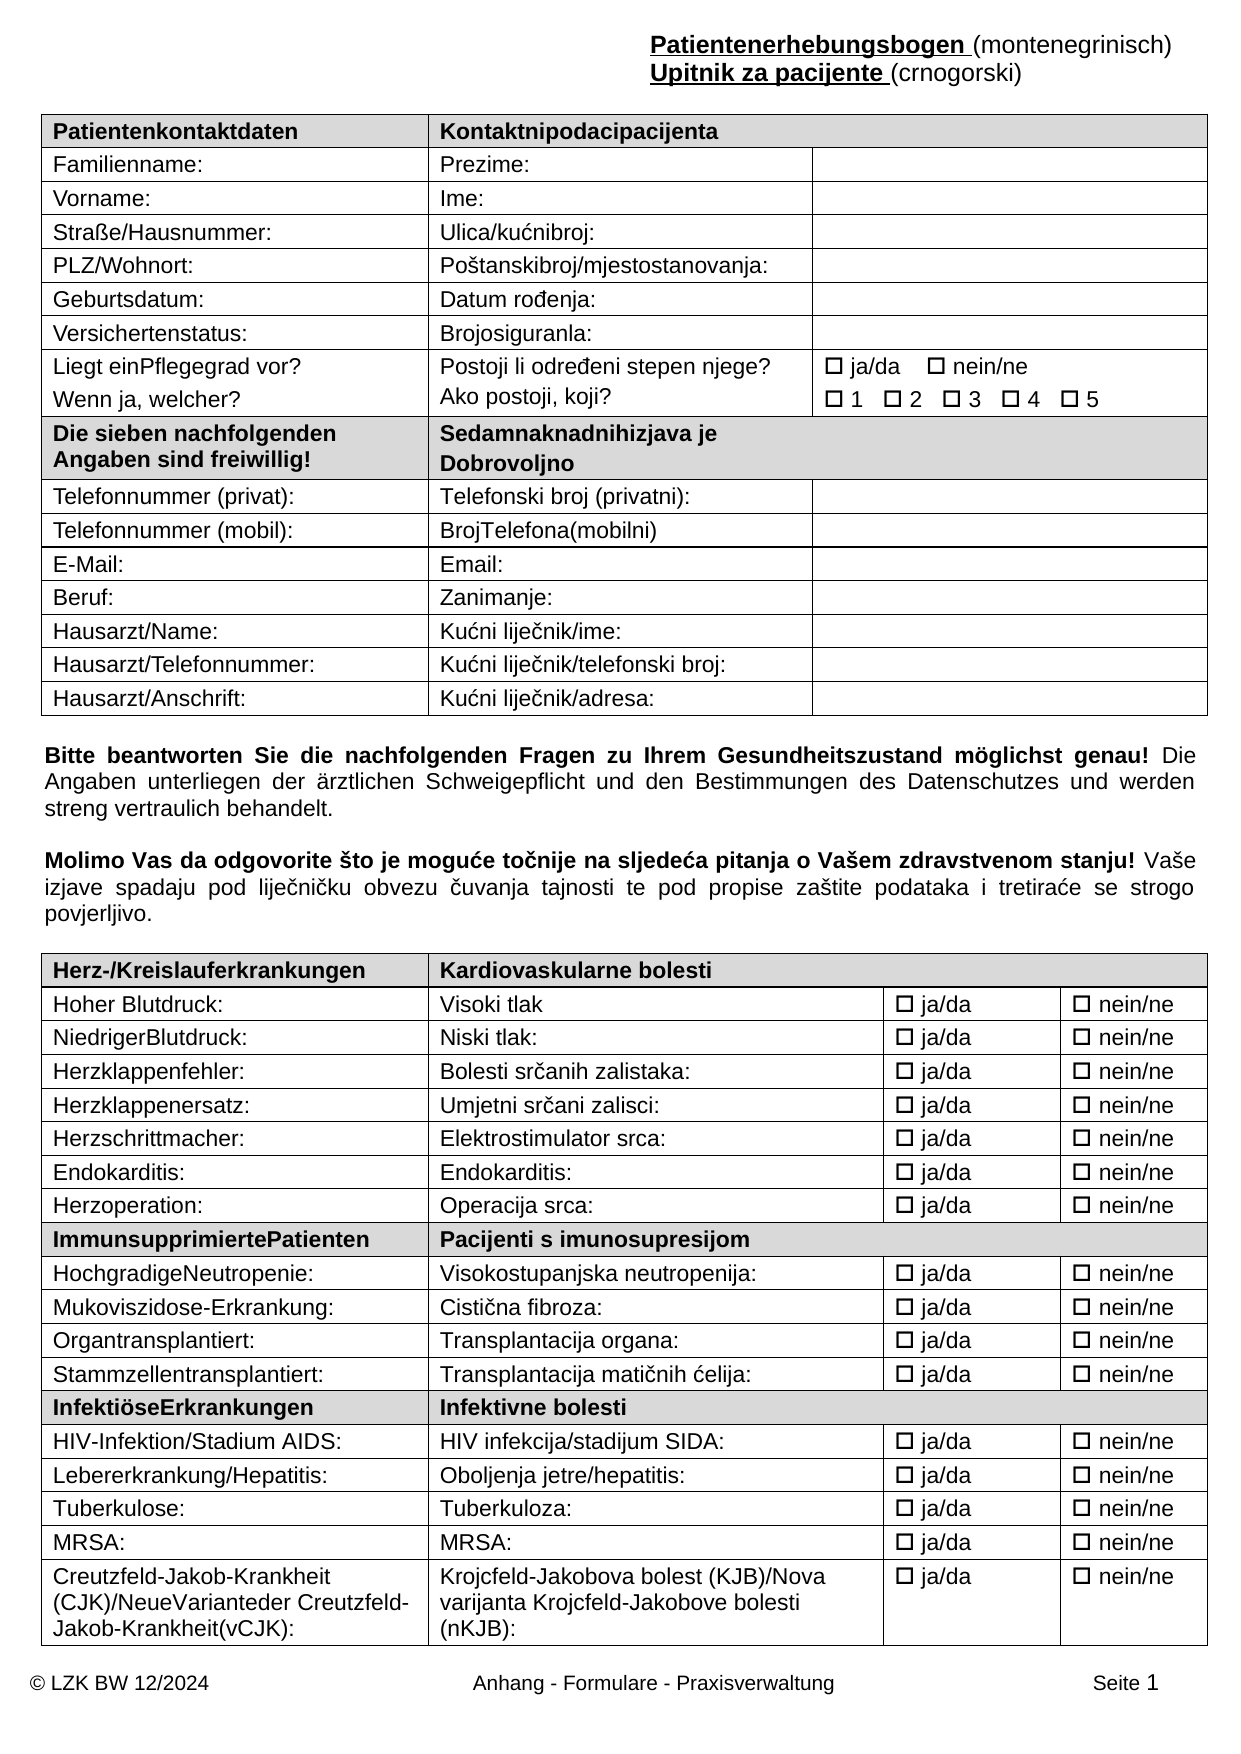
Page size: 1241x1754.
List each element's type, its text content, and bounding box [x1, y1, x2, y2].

table_cell ja/da nein/ne 1 2 3 4 5 [813, 350, 1207, 416]
table_cell [883, 1391, 1060, 1424]
table_cell Bolesti srčanih zalistaka: [429, 1055, 883, 1087]
table_cell Telefonnummer (privat): [42, 480, 428, 513]
table_cell [883, 1223, 1060, 1256]
table_cell ja/da [884, 1089, 1060, 1121]
table_cell [813, 283, 1207, 315]
table_cell Hausarzt/Telefonnummer: [42, 648, 428, 681]
table_cell [813, 581, 1207, 614]
table_header [1060, 954, 1207, 986]
table_cell ja/da [884, 1156, 1060, 1188]
table_cell ja/da [884, 1189, 1060, 1222]
table_cell nein/ne [1061, 1257, 1207, 1289]
table_cell Mukoviszidose-Erkrankung: [42, 1290, 428, 1323]
table_cell E-Mail: [42, 548, 428, 580]
table_cell Hoher Blutdruck: [42, 988, 428, 1020]
table_cell [813, 215, 1207, 248]
table_header Kardiovaskularne bolesti [429, 954, 883, 986]
table_cell ja/da [884, 1324, 1060, 1357]
table_cell ja/da [884, 1492, 1060, 1525]
table_cell Herzklappenersatz: [42, 1089, 428, 1121]
table_cell nein/ne [1061, 1122, 1207, 1155]
table_cell [813, 514, 1207, 546]
table_cell Telefonski broj (privatni): [429, 480, 812, 513]
table_cell Hausarzt/Anschrift: [42, 682, 428, 714]
table_cell [813, 648, 1207, 681]
table_cell nein/ne [1061, 1425, 1207, 1457]
table_cell [1060, 1223, 1207, 1256]
table_header Kontaktnipodacipacijenta [429, 115, 812, 147]
table_cell ja/da [884, 1425, 1060, 1457]
table_cell HIV infekcija/stadijum SIDA: [429, 1425, 883, 1457]
table_cell ja/da [884, 1459, 1060, 1491]
table_cell Familienname: [42, 148, 428, 181]
text Upitnik za pacijente (crnogorski) [29, 58, 1196, 87]
table_cell nein/ne [1061, 1560, 1207, 1645]
table_cell ja/da [884, 1290, 1060, 1323]
table_cell Sedamnaknadnihizjava je Dobrovoljno [429, 417, 1207, 479]
table_cell Tuberkuloza: [429, 1492, 883, 1525]
table_cell [813, 148, 1207, 181]
table_cell Visoki tlak [429, 988, 883, 1020]
table_cell Kućni liječnik/ime: [429, 615, 812, 647]
table_cell nein/ne [1061, 1324, 1207, 1357]
table_cell Elektrostimulator srca: [429, 1122, 883, 1155]
table_cell Endokarditis: [42, 1156, 428, 1188]
table_cell Stammzellentransplantiert: [42, 1358, 428, 1390]
table_cell nein/ne [1061, 1290, 1207, 1323]
table_cell ja/da [884, 1560, 1060, 1645]
table_cell ja/da [884, 1358, 1060, 1390]
table_cell [813, 316, 1207, 349]
table_cell Prezime: [429, 148, 812, 181]
table_cell Endokarditis: [429, 1156, 883, 1188]
table_cell ja/da [884, 1526, 1060, 1558]
table_cell Telefonnummer (mobil): [42, 514, 428, 546]
table_cell ja/da [884, 1055, 1060, 1087]
table_cell nein/ne [1061, 1089, 1207, 1121]
table_cell MRSA: [42, 1526, 428, 1558]
table_header [883, 954, 1060, 986]
table_cell Ime: [429, 182, 812, 214]
table_cell ja/da [884, 988, 1060, 1020]
table_cell Cistična fibroza: [429, 1290, 883, 1323]
table_cell Niski tlak: [429, 1021, 883, 1054]
text Molimo Vas da odgovorite što je moguće točnije na sljedeća pitanja o Vašem zdravstvenom stanju! Vaše izjave spadaju pod liječničku obvezu čuvanja tajnosti te pod propise zaštite podataka i tretiraće se strogo povjerljivo. [44, 847, 1196, 926]
table_cell Oboljenja jetre/hepatitis: [429, 1459, 883, 1491]
table_cell Lebererkrankung/Hepatitis: [42, 1459, 428, 1491]
table_cell ja/da [884, 1021, 1060, 1054]
table_cell Transplantacija organa: [429, 1324, 883, 1357]
table_cell Herzoperation: [42, 1189, 428, 1222]
table_cell Straße/Hausnummer: [42, 215, 428, 248]
table_cell Infektivne bolesti [429, 1391, 883, 1424]
table_cell nein/ne [1061, 1189, 1207, 1222]
table_cell [813, 249, 1207, 282]
table_cell Geburtsdatum: [42, 283, 428, 315]
table_cell nein/ne [1061, 1358, 1207, 1390]
table_cell Poštanskibroj/mjestostanovanja: [429, 249, 812, 282]
table_cell nein/ne [1061, 988, 1207, 1020]
table_cell Hausarzt/Name: [42, 615, 428, 647]
table_cell [813, 480, 1207, 513]
table_cell Postoji li određeni stepen njege? Ako postoji, koji? [429, 350, 812, 416]
table_cell nein/ne [1061, 1055, 1207, 1087]
table_cell BrojTelefona(mobilni) [429, 514, 812, 546]
table_cell Email: [429, 548, 812, 580]
table_cell ImmunsupprimiertePatienten [42, 1223, 428, 1256]
table_cell PLZ/Wohnort: [42, 249, 428, 282]
table_cell Liegt einPflegegrad vor? Wenn ja, welcher? [42, 350, 428, 416]
table_cell Die sieben nachfolgenden Angaben sind freiwillig! [42, 417, 428, 479]
table_cell Operacija srca: [429, 1189, 883, 1222]
text Bitte beantworten Sie die nachfolgenden Fragen zu Ihrem Gesundheitszustand möglichst genau! Die Angaben unterliegen der ärztlichen Schweigepflicht und den Bestimmungen des Datenschutzes und werden streng vertraulich behandelt. [44, 742, 1196, 821]
table_cell nein/ne [1061, 1459, 1207, 1491]
table_cell Herzschrittmacher: [42, 1122, 428, 1155]
table_cell ja/da [884, 1122, 1060, 1155]
table_cell nein/ne [1061, 1526, 1207, 1558]
table_cell nein/ne [1061, 1492, 1207, 1525]
table_cell Vorname: [42, 182, 428, 214]
table_header Patientenkontaktdaten [42, 115, 428, 147]
table_cell [813, 615, 1207, 647]
table_cell Brojosiguranla: [429, 316, 812, 349]
table_cell MRSA: [429, 1526, 883, 1558]
table_cell [813, 548, 1207, 580]
table_cell Kućni liječnik/adresa: [429, 682, 812, 714]
table_cell Krojcfeld-Jakobova bolest (KJB)/Nova varijanta Krojcfeld-Jakobove bolesti (nKJB): [429, 1560, 883, 1645]
table_cell InfektiöseErkrankungen [42, 1391, 428, 1424]
table_header [812, 115, 1207, 147]
table_cell [813, 682, 1207, 714]
table_cell Kućni liječnik/telefonski broj: [429, 648, 812, 681]
table_cell Creutzfeld-Jakob-Krankheit (CJK)/NeueVarianteder Creutzfeld-Jakob-Krankheit(vCJK): [42, 1560, 428, 1645]
table_cell Versichertenstatus: [42, 316, 428, 349]
table_cell ja/da [884, 1257, 1060, 1289]
table_cell Visokostupanjska neutropenija: [429, 1257, 883, 1289]
table_cell Organtransplantiert: [42, 1324, 428, 1357]
table_cell Ulica/kućnibroj: [429, 215, 812, 248]
table_cell nein/ne [1061, 1021, 1207, 1054]
table_cell HochgradigeNeutropenie: [42, 1257, 428, 1289]
table_cell Tuberkulose: [42, 1492, 428, 1525]
table_cell Herzklappenfehler: [42, 1055, 428, 1087]
table_cell Umjetni srčani zalisci: [429, 1089, 883, 1121]
table_cell [813, 182, 1207, 214]
table_cell HIV-Infektion/Stadium AIDS: [42, 1425, 428, 1457]
table_cell NiedrigerBlutdruck: [42, 1021, 428, 1054]
table_cell Beruf: [42, 581, 428, 614]
table_cell Datum rođenja: [429, 283, 812, 315]
table_cell [1060, 1391, 1207, 1424]
table_cell nein/ne [1061, 1156, 1207, 1188]
table_header Herz-/Kreislauferkrankungen [42, 954, 428, 986]
table_cell Zanimanje: [429, 581, 812, 614]
text Patientenerhebungsbogen (montenegrinisch) [29, 29, 1196, 58]
table_cell Transplantacija matičnih ćelija: [429, 1358, 883, 1390]
table_cell Pacijenti s imunosupresijom [429, 1223, 883, 1256]
